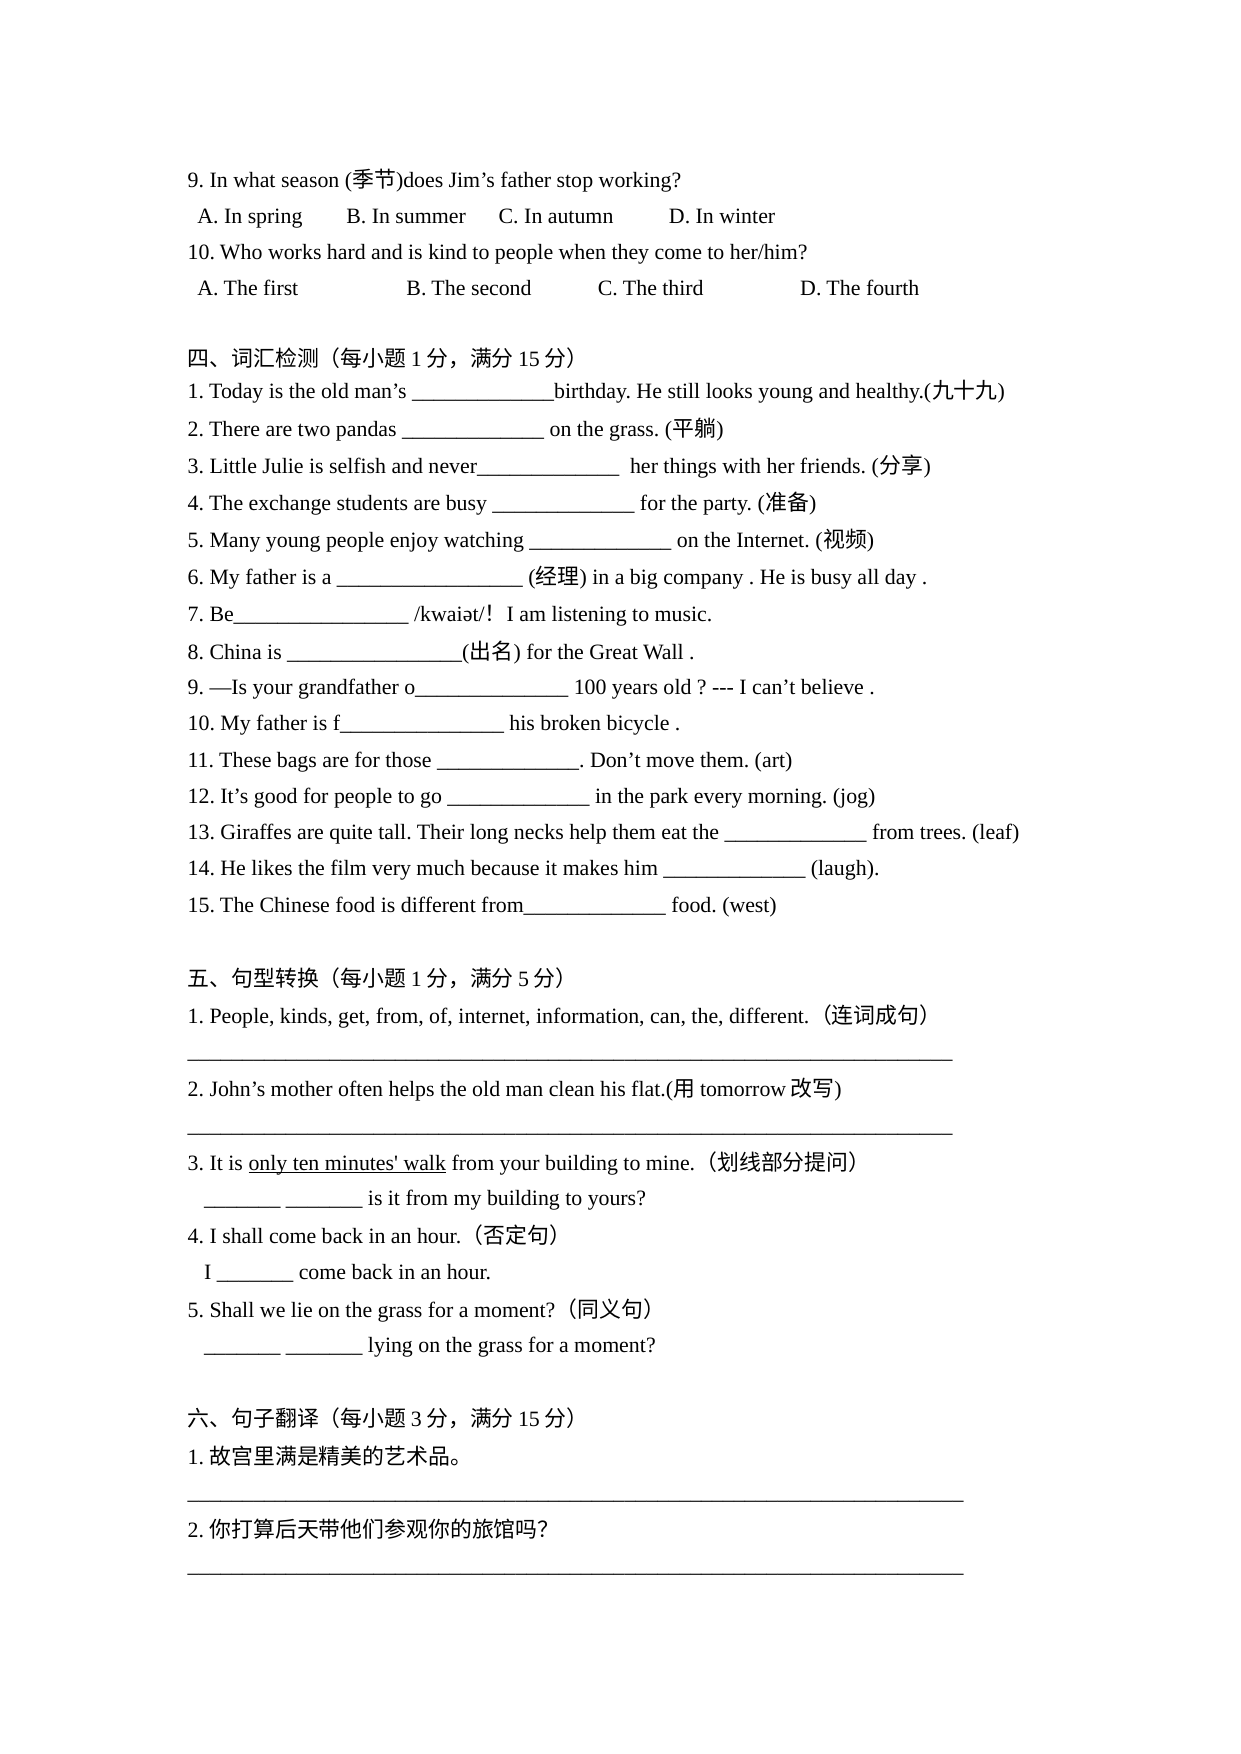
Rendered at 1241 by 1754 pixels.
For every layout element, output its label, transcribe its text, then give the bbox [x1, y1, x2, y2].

text 12. It’s good for people to go _____________ in the park every morning. (jog) [187, 779, 1053, 812]
text 2. 你打算后天带他们参观你的旅馆吗？ [187, 1512, 1053, 1544]
text 3. Little Julie is selfish and never_____________ her things with her friends. (分享) [187, 447, 1053, 480]
text 1. Today is the old man’s _____________birthday. He still looks young and healthy.(九十九) [187, 373, 1053, 405]
text 8. China is ________________(出名) for the Great Wall . [187, 633, 1053, 666]
text 15. The Chinese food is different from_____________ food. (west) [187, 888, 1053, 920]
text _______ _______ lying on the grass for a moment? [187, 1328, 1053, 1361]
text 9. In what season (季节)does Jim’s father stop working? [187, 162, 1053, 194]
text 13. Giraffes are quite tall. Their long necks help them eat the _____________ from trees. (leaf) [187, 815, 1053, 848]
text 4. The exchange students are busy _____________ for the party. (准备) [187, 484, 1053, 517]
text 五、句型转换（每小题1分，满分5分） [187, 960, 1053, 993]
text 14. He likes the film very much because it makes him _____________ (laugh). [187, 852, 1053, 884]
text 4. I shall come back in an hour.（否定句） [187, 1218, 1053, 1250]
text 11. These bags are for those _____________. Don’t move them. (art) [187, 743, 1053, 775]
text 5. Shall we lie on the grass for a moment?（同义句） [187, 1291, 1053, 1324]
text I _______ come back in an hour. [187, 1255, 1053, 1288]
text 10. My father is f_______________ his broken bicycle . [187, 707, 1053, 739]
text ______________________________________________________________________ [187, 1035, 1053, 1067]
text 7. Be________________ /kwaiət/！I am listening to music. [187, 596, 1053, 628]
text _______ _______ is it from my building to yours? [187, 1182, 1053, 1214]
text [187, 1549, 1053, 1581]
text 6. My father is a _________________ (经理) in a big company . He is busy all day . [187, 559, 1053, 591]
text 2. John’s mother often helps the old man clean his flat.(用tomorrow改写) [187, 1071, 1053, 1103]
text 四、词汇检测（每小题1分，满分15分） [187, 340, 1053, 373]
text ______________________________________________________________________ [187, 1108, 1053, 1141]
text 10. Who works hard and is kind to people when they come to her/him? [187, 235, 1053, 268]
text 1. People, kinds, get, from, of, internet, information, can, the, different.（连词成句） [187, 998, 1053, 1030]
text 3. It is only ten minutes' walk from your building to mine.（划线部分提问） [187, 1144, 1053, 1177]
text 5. Many young people enjoy watching _____________ on the Internet. (视频) [187, 522, 1053, 554]
text 六、句子翻译（每小题3分，满分15分） [187, 1401, 1053, 1433]
text 9. —Is your grandfather o______________ 100 years old ? --- I can’t believe . [187, 670, 1053, 703]
text 2. There are two pandas _____________ on the grass. (平躺) [187, 410, 1053, 443]
text A. In spring B. In summer C. In autumn D. In winter [187, 199, 1053, 232]
text 1. 故宫里满是精美的艺术品。 [187, 1438, 1053, 1471]
text A. The first B. The second C. The third D. The fourth [187, 272, 1053, 304]
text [187, 1475, 1053, 1508]
